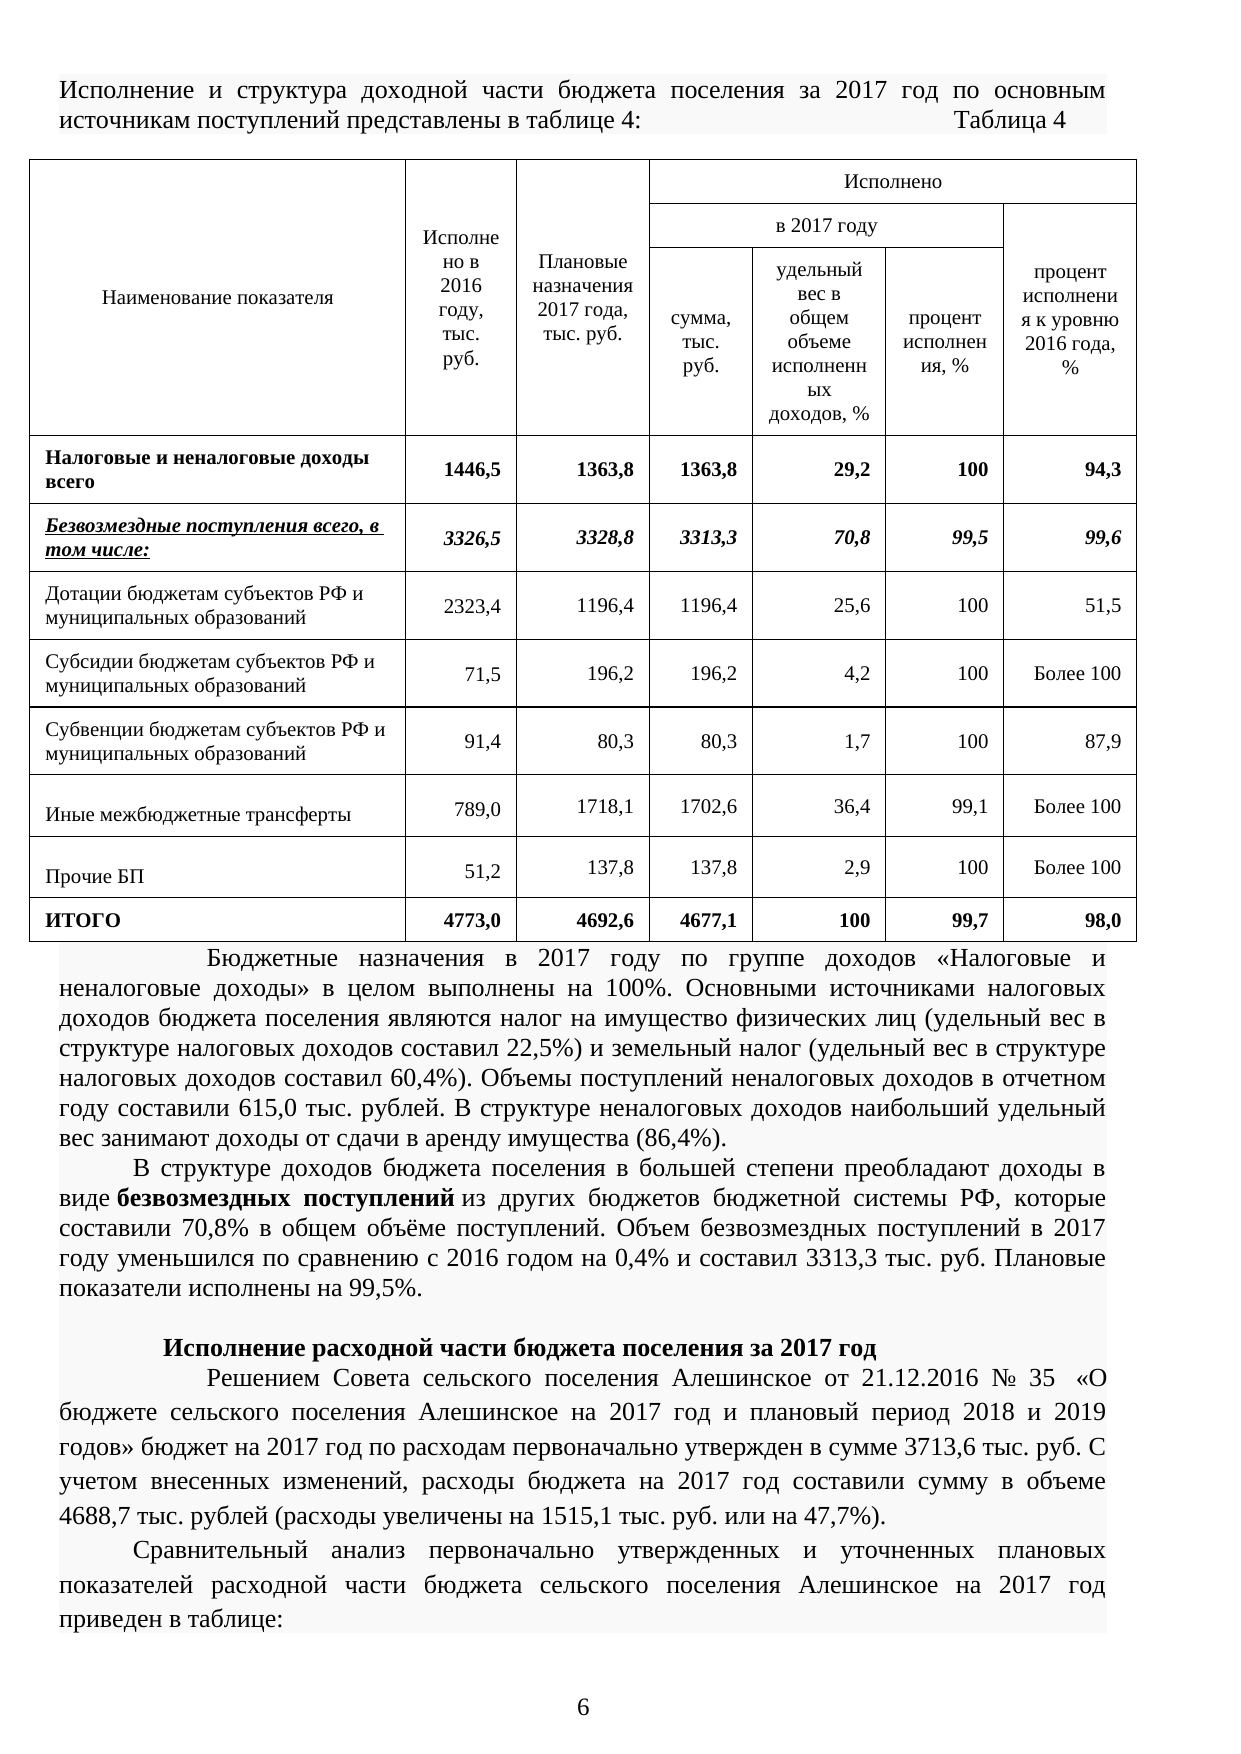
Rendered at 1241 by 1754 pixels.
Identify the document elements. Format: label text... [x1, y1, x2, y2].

table_cell Прочие БП [30, 837, 405, 897]
table_cell 137,8 [650, 837, 752, 897]
table_cell 29,2 [753, 436, 885, 503]
table_cell 4677,1 [650, 898, 752, 941]
table_header Исполнено в 2016 году, тыс. руб. [406, 160, 516, 435]
table_cell 70,8 [753, 504, 885, 571]
table_cell 100 [886, 436, 1003, 503]
table_cell 99,6 [1004, 504, 1136, 571]
table_cell Более 100 [1004, 640, 1136, 706]
table_cell 4,2 [753, 640, 885, 706]
table_cell 1363,8 [650, 436, 752, 503]
table_cell 100 [886, 708, 1003, 774]
table_cell 196,2 [517, 640, 649, 706]
table_cell 80,3 [517, 708, 649, 774]
text Решением Совета сельского поселения Алешинское от 21.12.2016 № 35 «О бюджете сельского поселения Алешинское на 2017 год и плановый период 2018 и 2019 годов» бюджет на 2017 год по расходам первоначально утвержден в сумме 3713,6 тыс. руб. С учетом внесенных изменений, расходы бюджета на 2017 год составили сумму в объеме 4688,7 тыс. рублей (расходы увеличены на 1515,1 тыс. руб. или на 47,7%). [59, 1362, 1107, 1530]
table_cell Дотации бюджетам субъектов РФ и муниципальных образований [30, 572, 405, 638]
table_cell 99,7 [886, 898, 1003, 941]
text Исполнение и структура доходной части бюджета поселения за 2017 год по основным источникам поступлений представлены в таблице 4: Таблица 4 [59, 74, 1107, 134]
table_header Наименование показателя [30, 160, 405, 435]
text Исполнение расходной части бюджета поселения за 2017 год [59, 1332, 1107, 1362]
table_cell 80,3 [650, 708, 752, 774]
table_cell 51,5 [1004, 572, 1136, 638]
table_cell 137,8 [517, 837, 649, 897]
table_cell Субсидии бюджетам субъектов РФ и муниципальных образований [30, 640, 405, 706]
table_cell Более 100 [1004, 837, 1136, 897]
table_cell 1196,4 [650, 572, 752, 638]
table_cell 25,6 [753, 572, 885, 638]
table_cell Налоговые и неналоговые доходы всего [30, 436, 405, 503]
table_cell 36,4 [753, 775, 885, 836]
table_cell 91,4 [406, 708, 516, 774]
text Сравнительный анализ первоначально утвержденных и уточненных плановых показателей расходной части бюджета сельского поселения Алешинское на 2017 год приведен в таблице: [59, 1534, 1107, 1633]
table_cell 100 [886, 640, 1003, 706]
table_cell Более 100 [1004, 775, 1136, 836]
text В структуре доходов бюджета поселения в большей степени преобладают доходы в виде безвозмездных поступлений из других бюджетов бюджетной системы РФ, которые составили 70,8% в общем объёме поступлений. Объем безвозмездных поступлений в 2017 году уменьшился по сравнению с 2016 годом на 0,4% и составил 3313,3 тыс. руб. Плановые показатели исполнены на 99,5%. [59, 1152, 1107, 1302]
table_cell 1718,1 [517, 775, 649, 836]
table_cell 1196,4 [517, 572, 649, 638]
table_cell 3326,5 [406, 504, 516, 571]
table_cell Безвозмездные поступления всего, в том числе: [30, 504, 405, 571]
table_cell 71,5 [406, 640, 516, 706]
table_cell 4692,6 [517, 898, 649, 941]
table_cell 94,3 [1004, 436, 1136, 503]
table_cell 51,2 [406, 837, 516, 897]
table_cell 3328,8 [517, 504, 649, 571]
table_cell 98,0 [1004, 898, 1136, 941]
table_cell 100 [886, 572, 1003, 638]
table_cell процент исполнения к уровню 2016 года, % [1004, 204, 1136, 435]
table_cell 99,5 [886, 504, 1003, 571]
table_cell в 2017 году [650, 204, 1003, 247]
table_cell 99,1 [886, 775, 1003, 836]
table_header Плановые назначения 2017 года, тыс. руб. [517, 160, 649, 435]
text Бюджетные назначения в 2017 году по группе доходов «Налоговые и неналоговые доходы» в целом выполнены на 100%. Основными источниками налоговых доходов бюджета поселения являются налог на имущество физических лиц (удельный вес в структуре налоговых доходов составил 22,5%) и земельный налог (удельный вес в структуре налоговых доходов составил 60,4%). Объемы поступлений неналоговых доходов в отчетном году составили 615,0 тыс. рублей. В структуре неналоговых доходов наибольший удельный вес занимают доходы от сдачи в аренду имущества (86,4%). [59, 942, 1107, 1152]
table_cell 4773,0 [406, 898, 516, 941]
table_cell удельный вес в общем объеме исполненных доходов, % [753, 248, 885, 435]
table_cell процент исполнения, % [886, 248, 1003, 435]
table_cell 196,2 [650, 640, 752, 706]
table_cell 1363,8 [517, 436, 649, 503]
table_header Исполнено [650, 160, 1136, 203]
table_cell 87,9 [1004, 708, 1136, 774]
table_cell 1,7 [753, 708, 885, 774]
table_cell 2,9 [753, 837, 885, 897]
table_cell 2323,4 [406, 572, 516, 638]
table_cell 100 [886, 837, 1003, 897]
table_cell сумма, тыс. руб. [650, 248, 752, 435]
table_cell 3313,3 [650, 504, 752, 571]
table_cell Иные межбюджетные трансферты [30, 775, 405, 836]
table_cell ИТОГО [30, 898, 405, 941]
table_cell 789,0 [406, 775, 516, 836]
table_cell 100 [753, 898, 885, 941]
table_cell 1446,5 [406, 436, 516, 503]
table_cell Субвенции бюджетам субъектов РФ и муниципальных образований [30, 708, 405, 774]
table_cell 1702,6 [650, 775, 752, 836]
